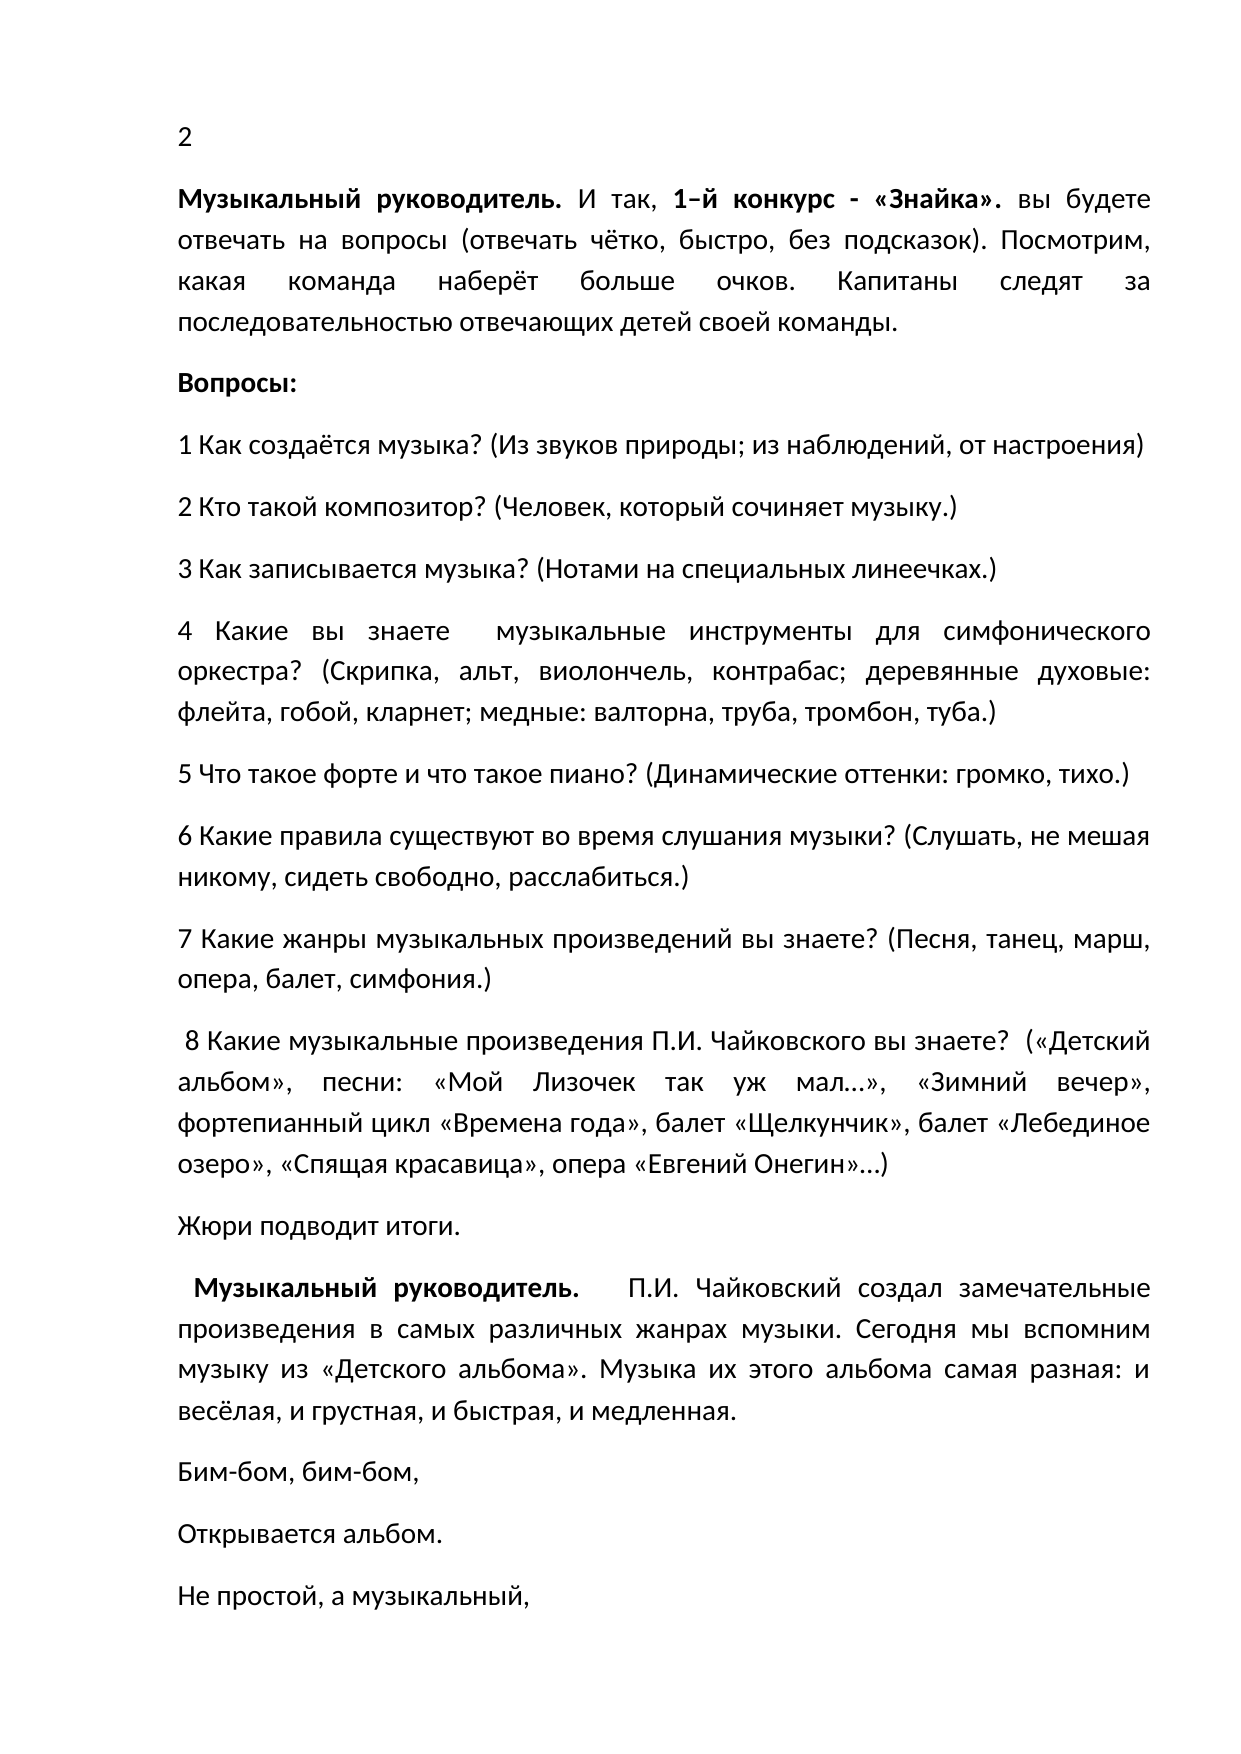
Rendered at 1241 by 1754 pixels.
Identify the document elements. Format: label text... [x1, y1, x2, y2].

text Открывается альбом. [177, 1515, 1152, 1551]
text Музыкальный руководитель. И так, 1–й конкурс - «Знайка». вы будете отвечать на вопросы (отвечать чётко, быстро, без подсказок). Посмотрим, какая команда наберёт больше очков. Капитаны следят за последовательностью отвечающих детей своей команды. [177, 180, 1152, 338]
text 4 Какие вы знаете музыкальные инструменты для симфонического оркестра? (Скрипка, альт, виолончель, контрабас; деревянные духовые: флейта, гобой, кларнет; медные: валторна, труба, тромбон, туба.) [177, 612, 1152, 729]
text 5 Что такое форте и что такое пиано? (Динамические оттенки: громко, тихо.) [177, 755, 1152, 791]
text Бим-бом, бим-бом, [177, 1453, 1152, 1489]
text Не простой, а музыкальный, [177, 1577, 1152, 1612]
text Вопросы: [177, 364, 1152, 400]
text 1 Как создаётся музыка? (Из звуков природы; из наблюдений, от настроения) [177, 426, 1152, 462]
text 8 Какие музыкальные произведения П.И. Чайковского вы знаете? («Детский альбом», песни: «Мой Лизочек так уж мал…», «Зимний вечер», фортепианный цикл «Времена года», балет «Щелкунчик», балет «Лебединое озеро», «Спящая красавица», опера «Евгений Онегин»…) [177, 1022, 1152, 1181]
text 7 Какие жанры музыкальных произведений вы знаете? (Песня, танец, марш, опера, балет, симфония.) [177, 920, 1152, 996]
text Музыкальный руководитель. П.И. Чайковский создал замечательные произведения в самых различных жанрах музыки. Сегодня мы вспомним музыку из «Детского альбома». Музыка их этого альбома самая разная: и весёлая, и грустная, и быстрая, и медленная. [177, 1269, 1152, 1427]
text Жюри подводит итоги. [177, 1207, 1152, 1243]
text 6 Какие правила существуют во время слушания музыки? (Слушать, не мешая никому, сидеть свободно, расслабиться.) [177, 817, 1152, 893]
text 2 Кто такой композитор? (Человек, который сочиняет музыку.) [177, 488, 1152, 524]
text 3 Как записывается музыка? (Нотами на специальных линеечках.) [177, 550, 1152, 585]
text 2 [177, 118, 1152, 154]
